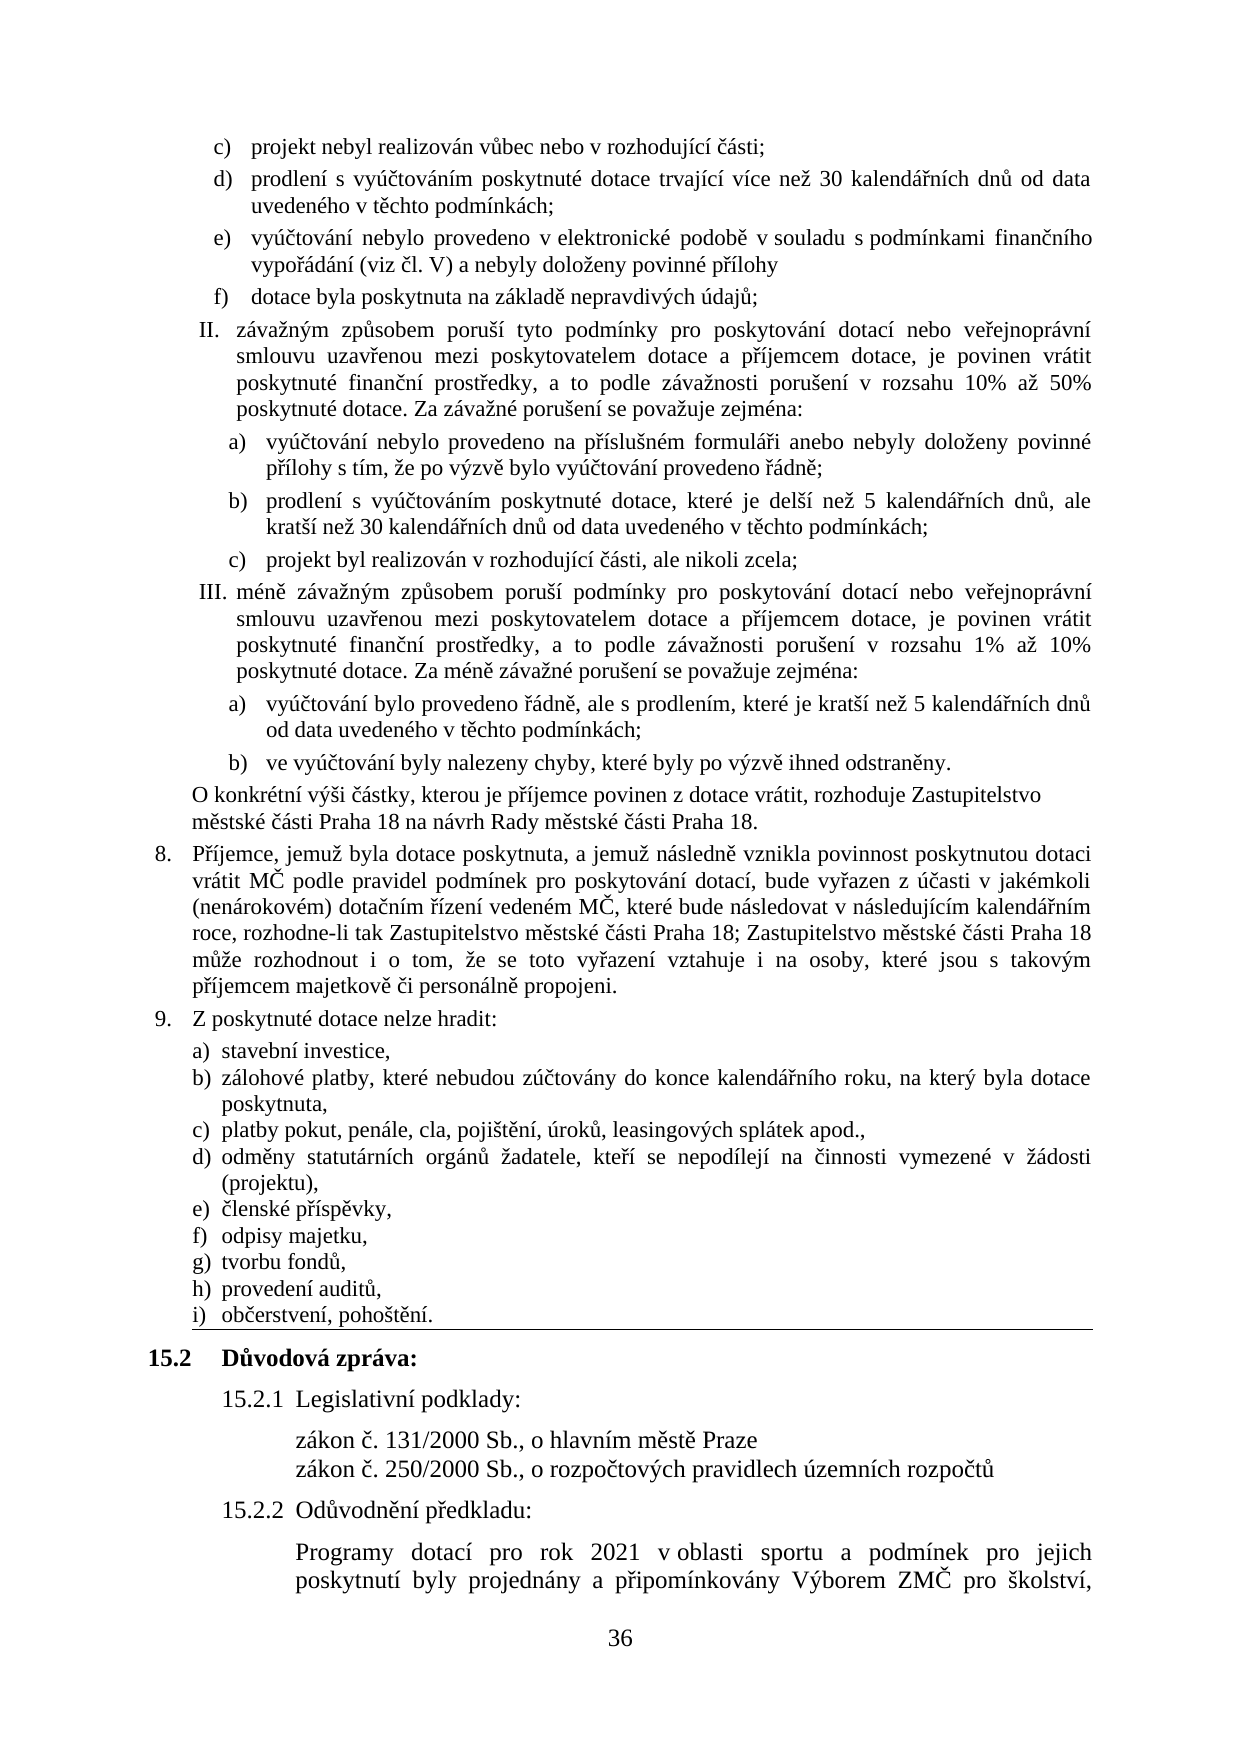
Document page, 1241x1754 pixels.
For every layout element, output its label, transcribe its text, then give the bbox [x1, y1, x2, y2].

list vyúčtování bylo provedeno řádně, ale s prodlením, které je kratší než 5 kalendářních dnů od data uvedeného v těchto podmínkách; [228, 690, 1093, 743]
text 15.2.2 Odůvodnění předkladu: [221, 1495, 1093, 1524]
list stavební investice, [192, 1037, 1093, 1064]
text 15.2 Důvodová zpráva: [148, 1343, 1093, 1372]
list projekt nebyl realizován vůbec nebo v rozhodující části; [213, 133, 1093, 159]
list Příjemce, jemuž byla dotace poskytnuta, a jemuž následně vznikla povinnost poskytnutou dotaci vrátit MČ podle pravidel podmínek pro poskytování dotací, bude vyřazen z účasti v jakémkoli (nenárokovém) dotačním řízení vedeném MČ, které bude následovat v následujícím kalendářním roce, rozhodne-li tak Zastupitelstvo městské části Praha 18; Zastupitelstvo městské části Praha 18 může rozhodnout i o tom, že se toto vyřazení vztahuje i na osoby, které jsou s takovým příjemcem majetkově či personálně propojeni. [154, 840, 1093, 998]
list občerstvení, pohoštění. [192, 1301, 1093, 1329]
list závažným způsobem poruší tyto podmínky pro poskytování dotací nebo veřejnoprávní smlouvu uzavřenou mezi poskytovatelem dotace a příjemcem dotace, je povinen vrátit poskytnuté finanční prostředky, a to podle závažnosti porušení v rozsahu 10% až 50% poskytnuté dotace. Za závažné porušení se považuje zejména: [199, 316, 1093, 421]
list prodlení s vyúčtováním poskytnuté dotace trvající více než 30 kalendářních dnů od data uvedeného v těchto podmínkách; [213, 166, 1093, 218]
list odměny statutárních orgánů žadatele, kteří se nepodílejí na činnosti vymezené v žádosti (projektu), [192, 1143, 1093, 1196]
list platby pokut, penále, cla, pojištění, úroků, leasingových splátek apod., [192, 1116, 1093, 1143]
list odpisy majetku, [192, 1222, 1093, 1248]
text zákon č. 250/2000 Sb., o rozpočtových pravidlech územních rozpočtů [295, 1454, 1093, 1483]
list provedení auditů, [192, 1274, 1093, 1301]
text 15.2.1 Legislativní podklady: [221, 1384, 1093, 1413]
text zákon č. 131/2000 Sb., o hlavním městě Praze [295, 1425, 1093, 1454]
list Z poskytnuté dotace nelze hradit: [154, 1005, 1093, 1031]
list projekt byl realizován v rozhodující části, ale nikoli zcela; [228, 546, 1093, 572]
list vyúčtování nebylo provedeno v elektronické podobě v souladu s podmínkami finančního vypořádání (viz čl. V) a nebyly doloženy povinné přílohy [213, 224, 1093, 277]
list tvorbu fondů, [192, 1248, 1093, 1274]
list dotace byla poskytnuta na základě nepravdivých údajů; [213, 283, 1093, 310]
list ve vyúčtování byly nalezeny chyby, které byly po výzvě ihned odstraněny. [228, 749, 1093, 775]
text O konkrétní výši částky, kterou je příjemce povinen z dotace vrátit, rozhoduje Zastupitelstvo městské části Praha 18 na návrh Rady městské části Praha 18. [192, 781, 1093, 834]
list členské příspěvky, [192, 1196, 1093, 1222]
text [295, 1537, 1093, 1594]
list prodlení s vyúčtováním poskytnuté dotace, které je delší než 5 kalendářních dnů, ale kratší než 30 kalendářních dnů od data uvedeného v těchto podmínkách; [228, 487, 1093, 539]
list vyúčtování nebylo provedeno na příslušném formuláři anebo nebyly doloženy povinné přílohy s tím, že po výzvě bylo vyúčtování provedeno řádně; [228, 428, 1093, 480]
list zálohové platby, které nebudou zúčtovány do konce kalendářního roku, na který byla dotace poskytnuta, [192, 1064, 1093, 1116]
list méně závažným způsobem poruší podmínky pro poskytování dotací nebo veřejnoprávní smlouvu uzavřenou mezi poskytovatelem dotace a příjemcem dotace, je povinen vrátit poskytnuté finanční prostředky, a to podle závažnosti porušení v rozsahu 1% až 10% poskytnuté dotace. Za méně závažné porušení se považuje zejména: [199, 578, 1093, 684]
